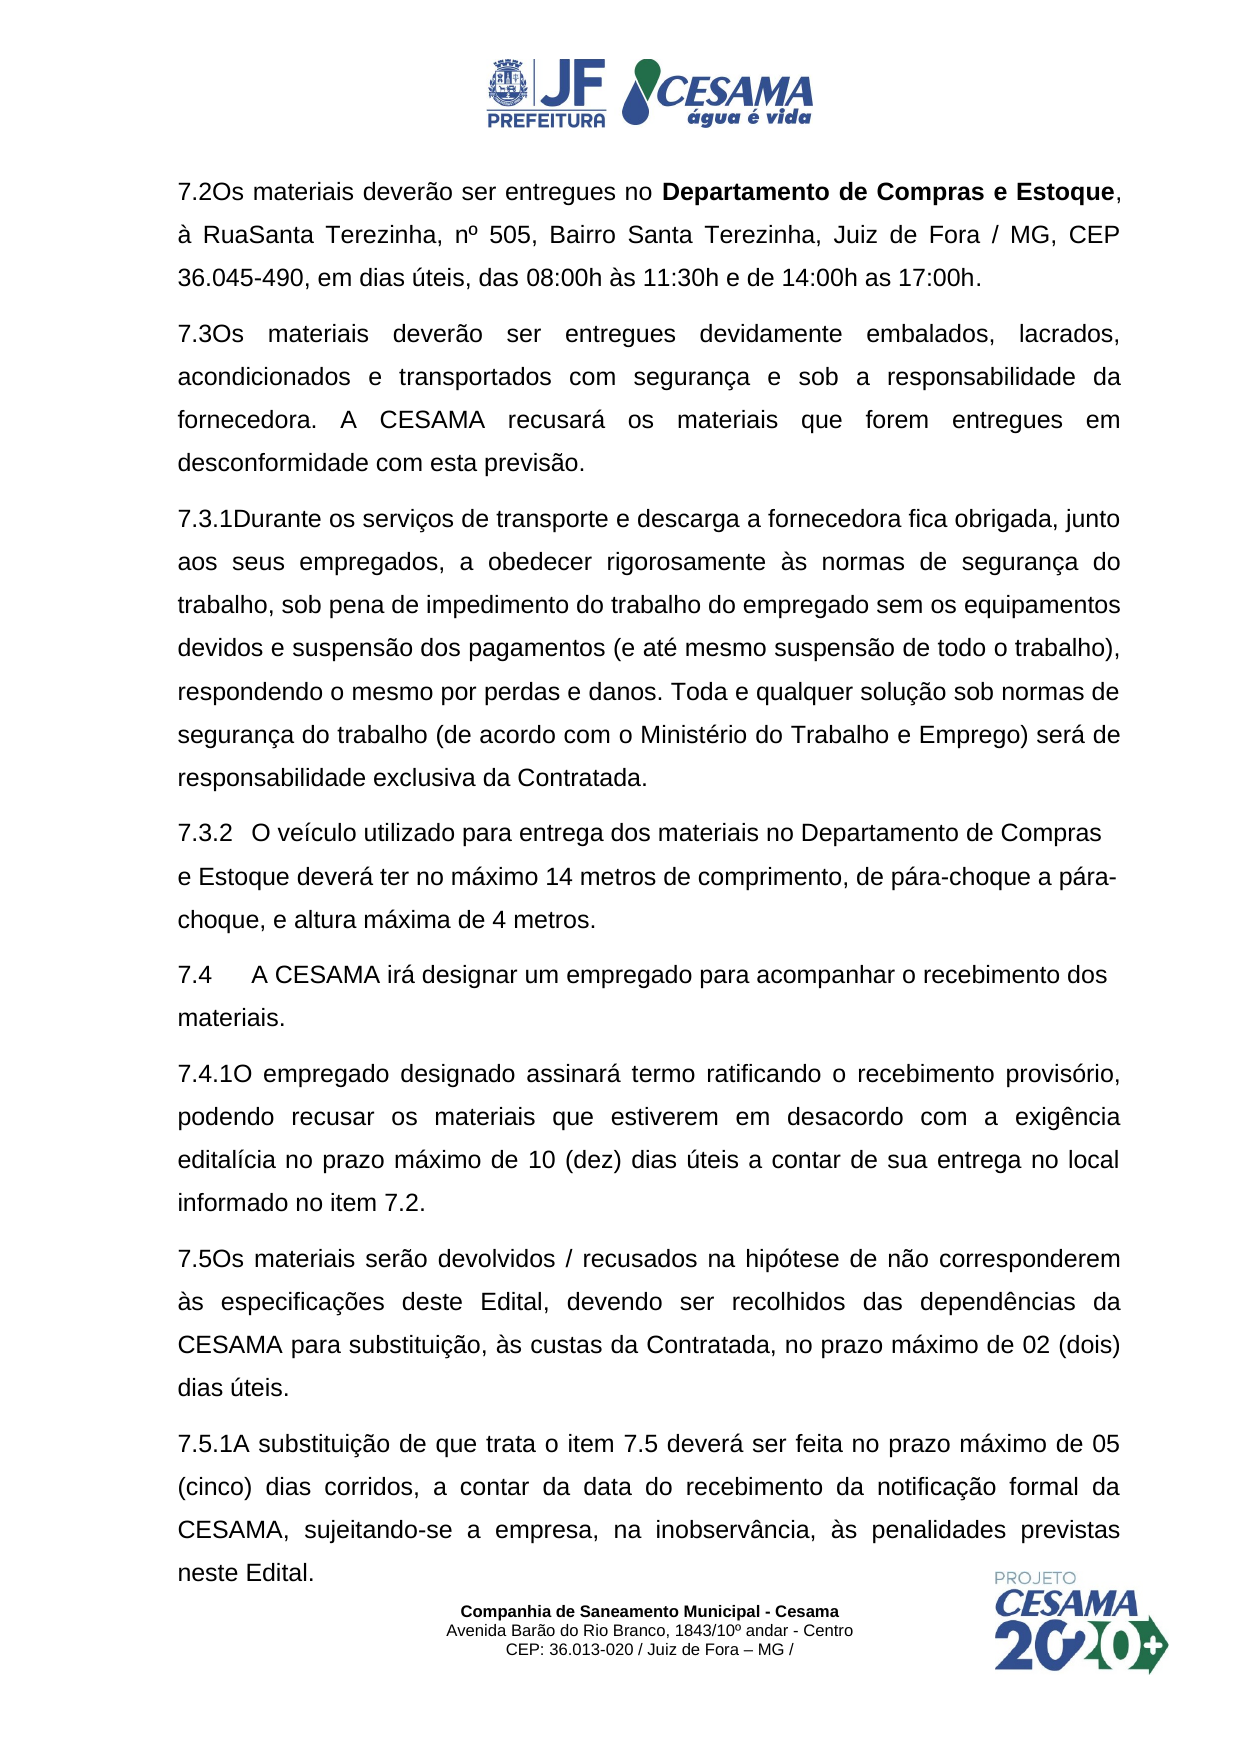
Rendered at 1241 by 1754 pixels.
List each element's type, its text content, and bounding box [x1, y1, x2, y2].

text 7.5Os materiais serão devolvidos / recusados na hipótese de não corresponderem às especificações deste Edital, devendo ser recolhidos das dependências da CESAMA para substituição, às custas da Contratada, no prazo máximo de 02 (dois) dias úteis. [177, 1244, 1122, 1402]
picture [995, 1571, 1169, 1675]
picture [486, 59, 813, 128]
text 7.5.1A substituição de que trata o item 7.5 deverá ser feita no prazo máximo de 05 (cinco) dias corridos, a contar da data do recebimento da notificação formal da CESAMA, sujeitando-se a empresa, na inobservância, às penalidades previstas neste Edital. [177, 1429, 1122, 1587]
text 7.3.1Durante os serviços de transporte e descarga a fornecedora fica obrigada, junto aos seus empregados, a obedecer rigorosamente às normas de segurança do trabalho, sob pena de impedimento do trabalho do empregado sem os equipamentos devidos e suspensão dos pagamentos (e até mesmo suspensão de todo o trabalho), respondendo o mesmo por perdas e danos. Toda e qualquer solução sob normas de segurança do trabalho (de acordo com o Ministério do Trabalho e Emprego) será de responsabilidade exclusiva da Contratada. [177, 504, 1122, 792]
text 7.2Os materiais deverão ser entregues no Departamento de Compras e Estoque, à RuaSanta Terezinha, nº 505, Bairro Santa Terezinha, Juiz de Fora / MG, CEP 36.045-490, em dias úteis, das 08:00h às 11:30h e de 14:00h as 17:00h. [177, 177, 1122, 292]
text 7.3Os materiais deverão ser entregues devidamente embalados, lacrados, acondicionados e transportados com segurança e sob a responsabilidade da fornecedora. A CESAMA recusará os materiais que forem entregues em desconformidade com esta previsão. [177, 319, 1122, 477]
text 7.4.1O empregado designado assinará termo ratificando o recebimento provisório, podendo recusar os materiais que estiverem em desacordo com a exigência editalícia no prazo máximo de 10 (dez) dias úteis a contar de sua entrega no local informado no item 7.2. [177, 1059, 1122, 1217]
list A CESAMA irá designar um empregado para acompanhar o recebimento dos materiais. [177, 960, 1122, 1032]
list O veículo utilizado para entrega dos materiais no Departamento de Compras e Estoque deverá ter no máximo 14 metros de comprimento, de pára-choque a pára-choque, e altura máxima de 4 metros. [177, 818, 1122, 933]
